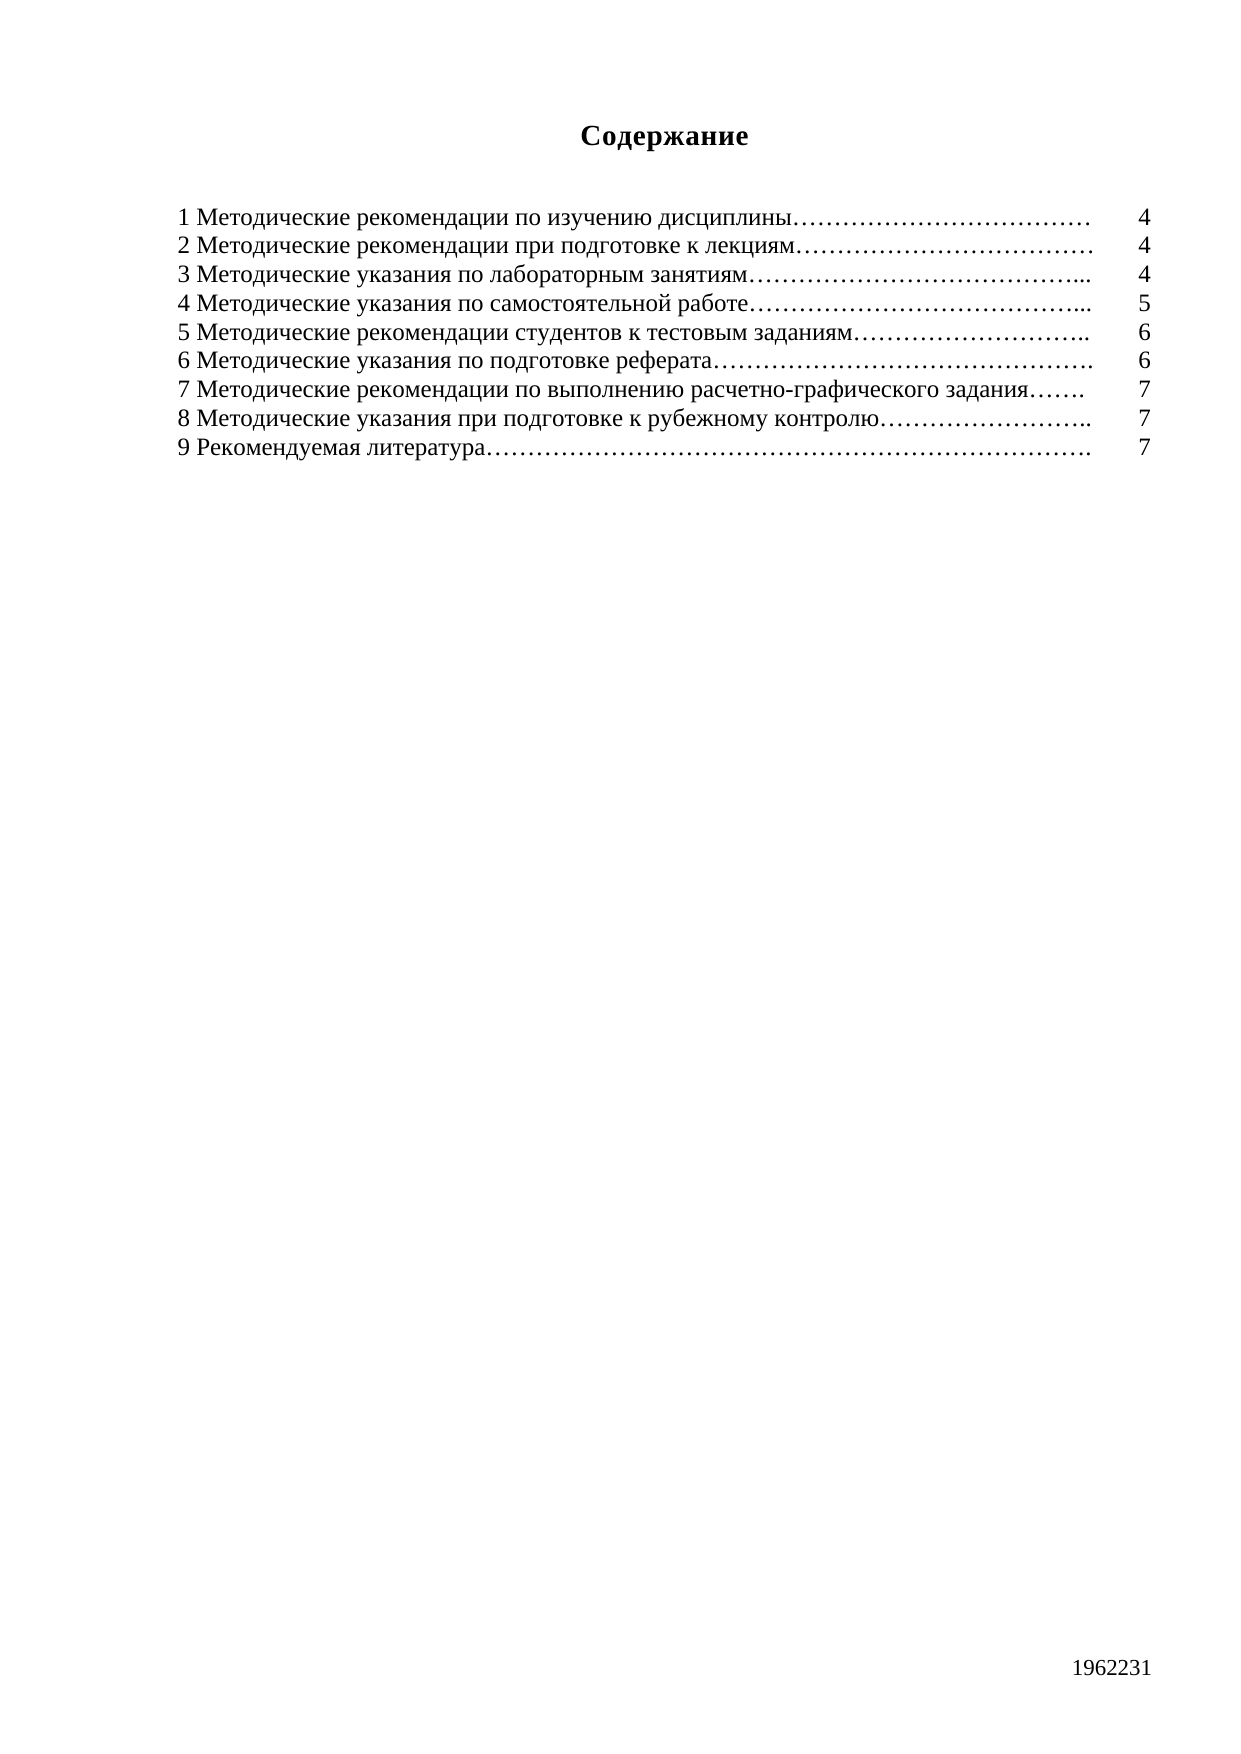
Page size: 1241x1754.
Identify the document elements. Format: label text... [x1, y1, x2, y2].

table_cell 4 [1108, 259, 1181, 288]
table_cell 5 Методические рекомендации студентов к тестовым заданиям……………………….. [166, 317, 1107, 345]
text Содержание [177, 118, 1152, 152]
table_cell 8 Методические указания при подготовке к рубежному контролю…………………….. [166, 403, 1107, 432]
table_cell 6 Методические указания по подготовке реферата………………………………………. [166, 345, 1107, 374]
table_cell 7 Методические рекомендации по выполнению расчетно-графического задания……. [166, 374, 1107, 403]
table_cell 7 [1108, 403, 1181, 432]
table_header 4 [1108, 202, 1181, 230]
table_cell 4 [1108, 230, 1181, 259]
table_cell 7 [1108, 432, 1181, 460]
table_header 1 Методические рекомендации по изучению дисциплины……………………………… [166, 202, 1107, 230]
table_cell 6 [1108, 345, 1181, 374]
table_cell 7 [1108, 374, 1181, 403]
table_cell 6 [1108, 317, 1181, 345]
table_cell 3 Методические указания по лабораторным занятиям…………………………………... [166, 259, 1107, 288]
table_cell 9 Рекомендуемая литература………………………………………………………………. [166, 432, 1107, 460]
table_cell 4 Методические указания по самостоятельной работе…………………………………... [166, 288, 1107, 317]
table_cell 5 [1108, 288, 1181, 317]
table_cell 2 Методические рекомендации при подготовке к лекциям……………………………… [166, 230, 1107, 259]
